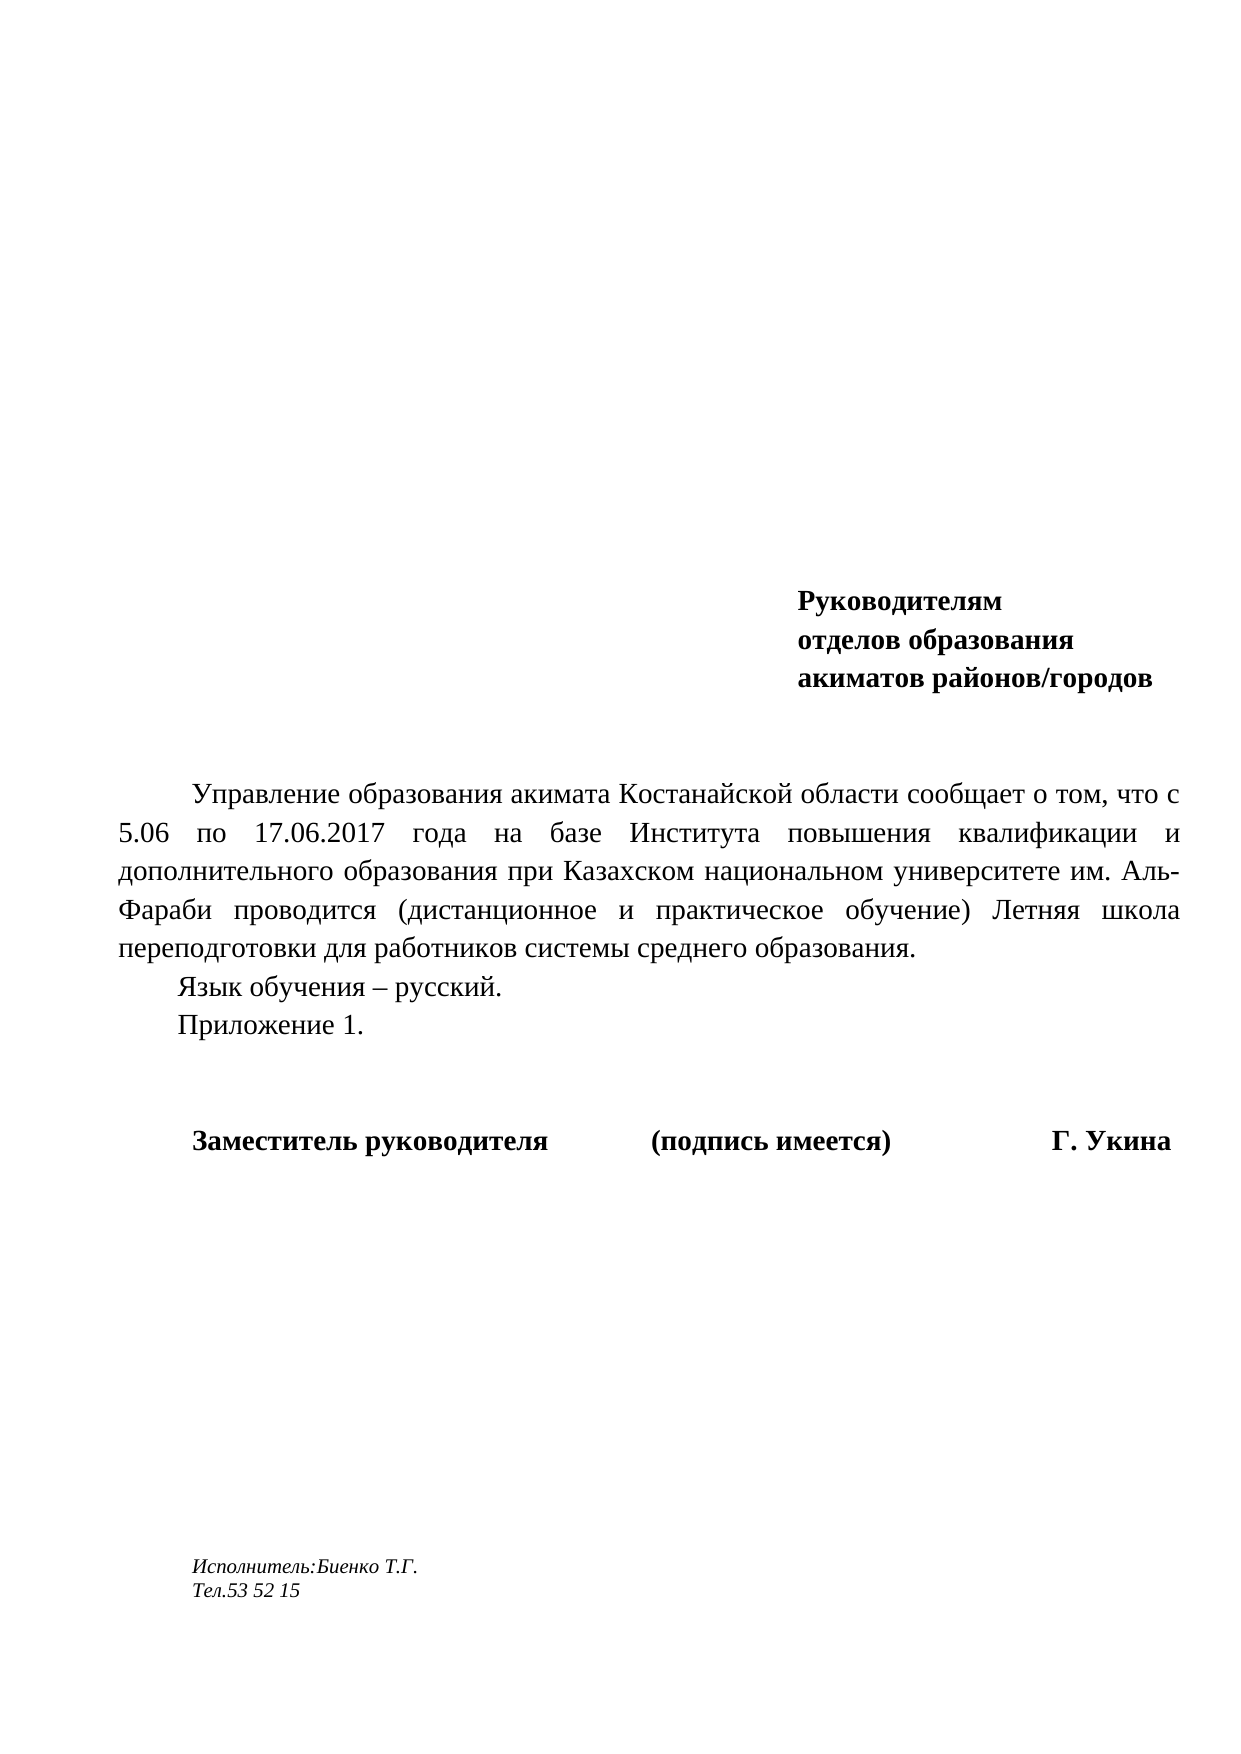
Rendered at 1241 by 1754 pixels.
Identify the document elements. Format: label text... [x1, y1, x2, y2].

text отделов образования акиматов районов/городов [797, 622, 1181, 694]
text Руководителям [797, 583, 1181, 617]
text Тел.53 52 15 [118, 1578, 1181, 1602]
text Заместитель руководителя (подпись имеется) Г. Укина [118, 1123, 1181, 1157]
text Язык обучения – русский. [118, 969, 1181, 1002]
text Управление образования акимата Костанайской области сообщает о том, что с 5.06 по 17.06.2017 года на базе Института повышения квалификации и дополнительного образования при Казахском национальном университете им. Аль-Фараби проводится (дистанционное и практическое обучение) Летняя школа переподготовки для работников системы среднего образования. [118, 776, 1181, 964]
text Приложение 1. [118, 1007, 1181, 1041]
text Исполнитель:Биенко Т.Г. [118, 1554, 1181, 1578]
